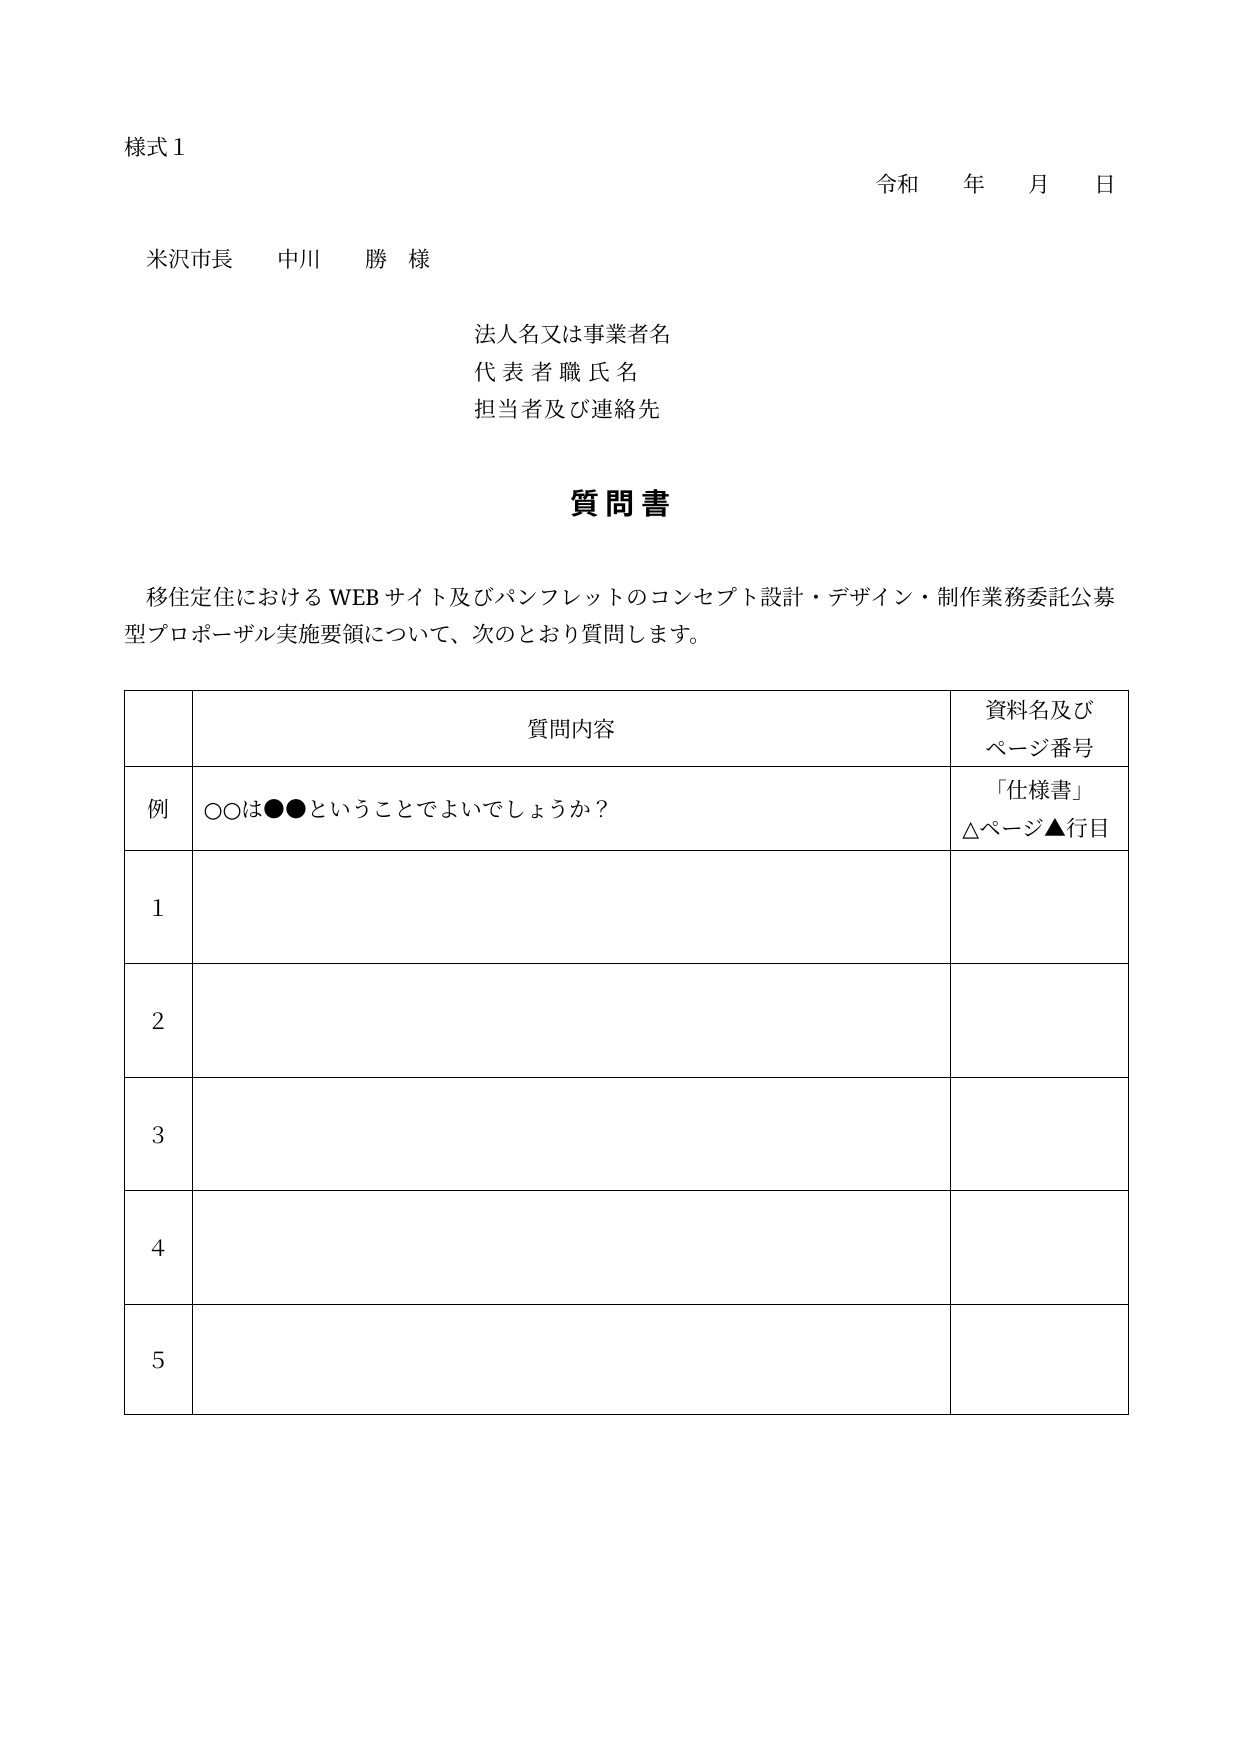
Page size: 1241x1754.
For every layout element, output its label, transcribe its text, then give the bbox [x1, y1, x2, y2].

table_cell [193, 964, 950, 1077]
table_cell ２ [125, 964, 192, 1077]
table_header [125, 691, 192, 766]
table_cell [193, 1305, 950, 1414]
table_cell 例 [125, 767, 192, 849]
table_cell １ [125, 851, 192, 963]
text 移住定住におけるWEBサイト及びパンフレットのコンセプト設計・デザイン・制作業務委託公募型プロポーザル実施要領について、次のとおり質問します。 [124, 577, 1116, 652]
text 米沢市長 中川 勝 様 [124, 239, 1116, 277]
text 法人名又は事業者名 [124, 314, 1024, 352]
text 令和 年 月 日 [146, 164, 1116, 202]
table_cell ○○は●●ということでよいでしょうか？ [193, 767, 950, 849]
table_header 質問内容 [193, 691, 950, 766]
table_cell [193, 851, 950, 963]
text 様式１ [124, 127, 1116, 164]
table_cell [951, 1078, 1128, 1190]
table_cell [951, 1305, 1128, 1414]
table_cell [193, 1078, 950, 1190]
table_cell 「仕様書」 △ページ▲行目 [951, 767, 1128, 849]
table_cell ３ [125, 1078, 192, 1190]
table_cell ５ [125, 1305, 192, 1414]
table_header 資料名及び ページ番号 [951, 691, 1128, 766]
table_cell [951, 964, 1128, 1077]
text 代表者職氏名 [124, 352, 1024, 389]
table_cell [193, 1191, 950, 1304]
table_cell [951, 851, 1128, 963]
table_cell ４ [125, 1191, 192, 1304]
text 担当者及び連絡先 [124, 389, 1024, 427]
table_cell [951, 1191, 1128, 1304]
text 質 問 書 [124, 464, 1116, 539]
